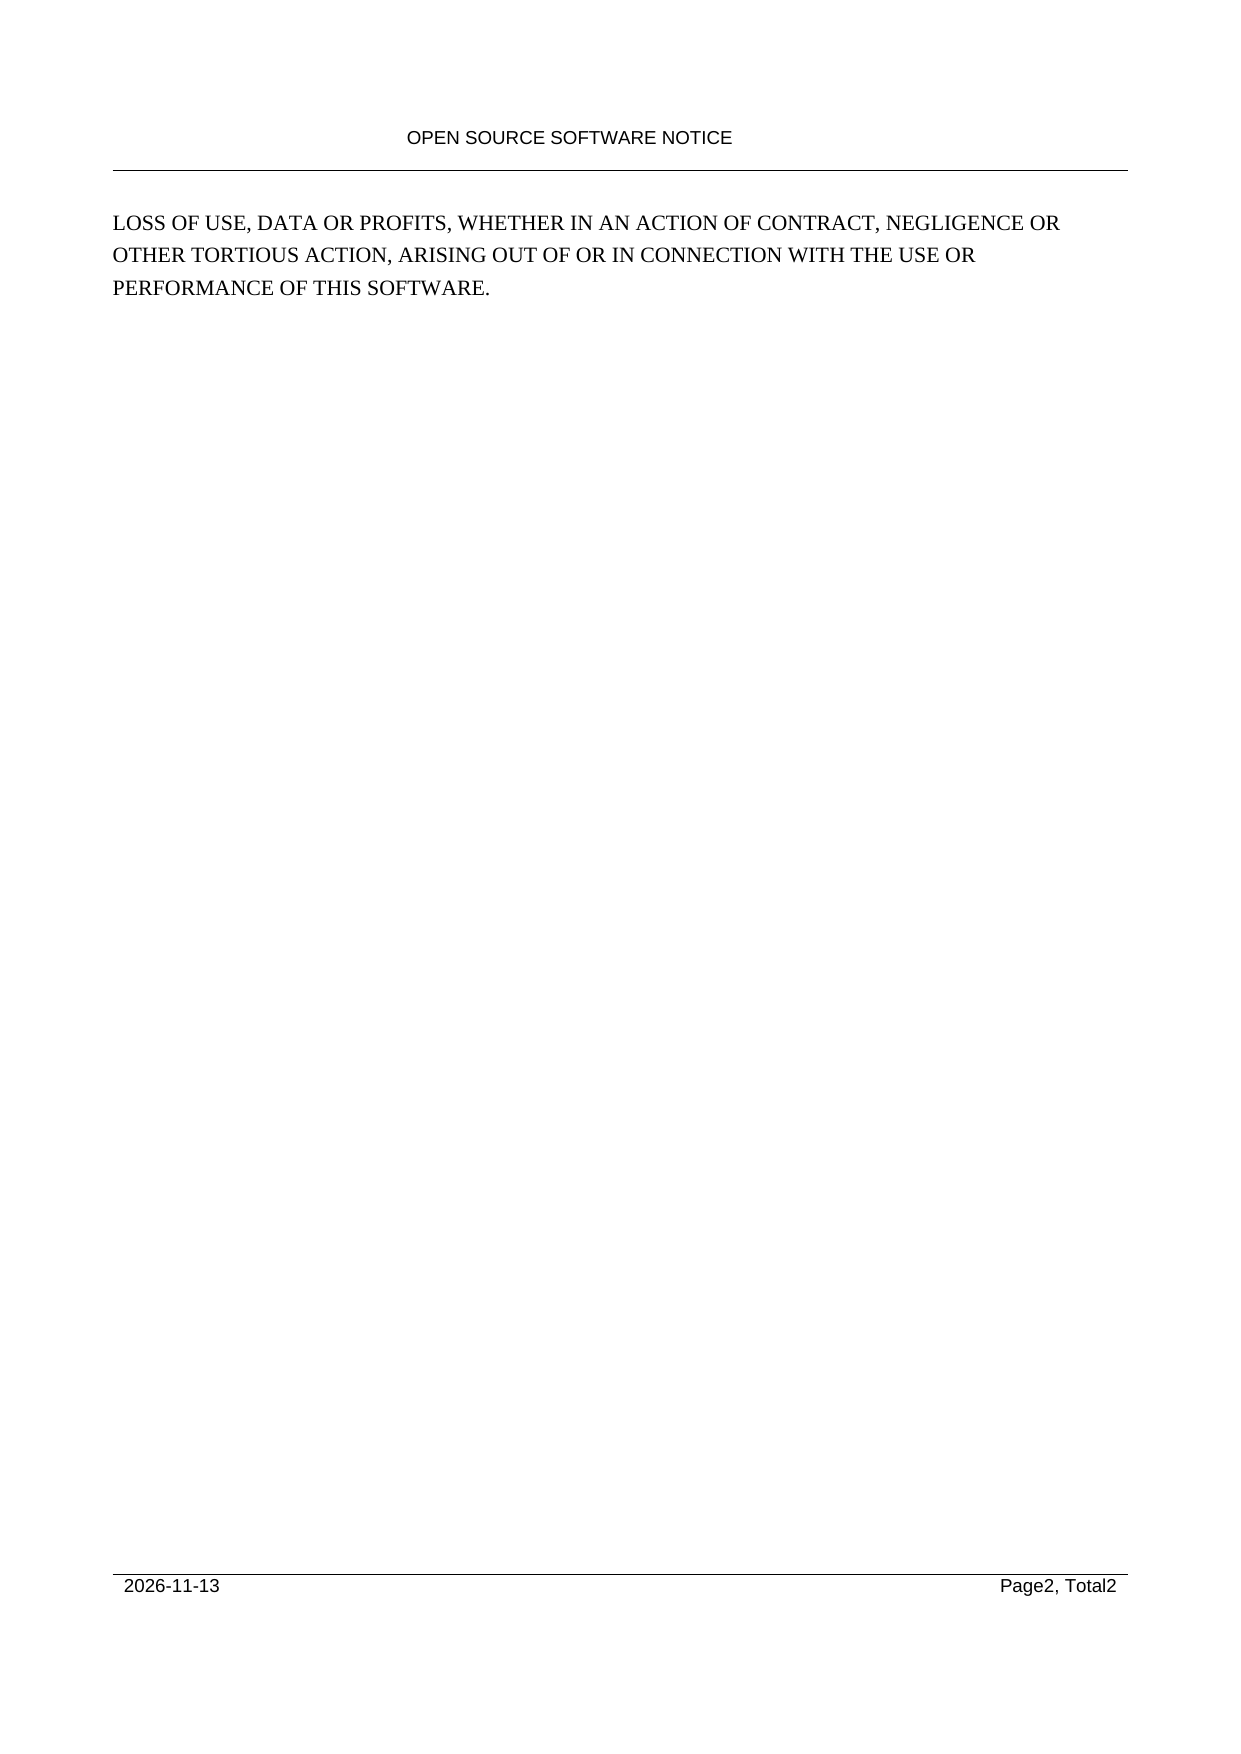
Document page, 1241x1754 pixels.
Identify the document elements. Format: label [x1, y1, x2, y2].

text [112, 206, 1128, 336]
